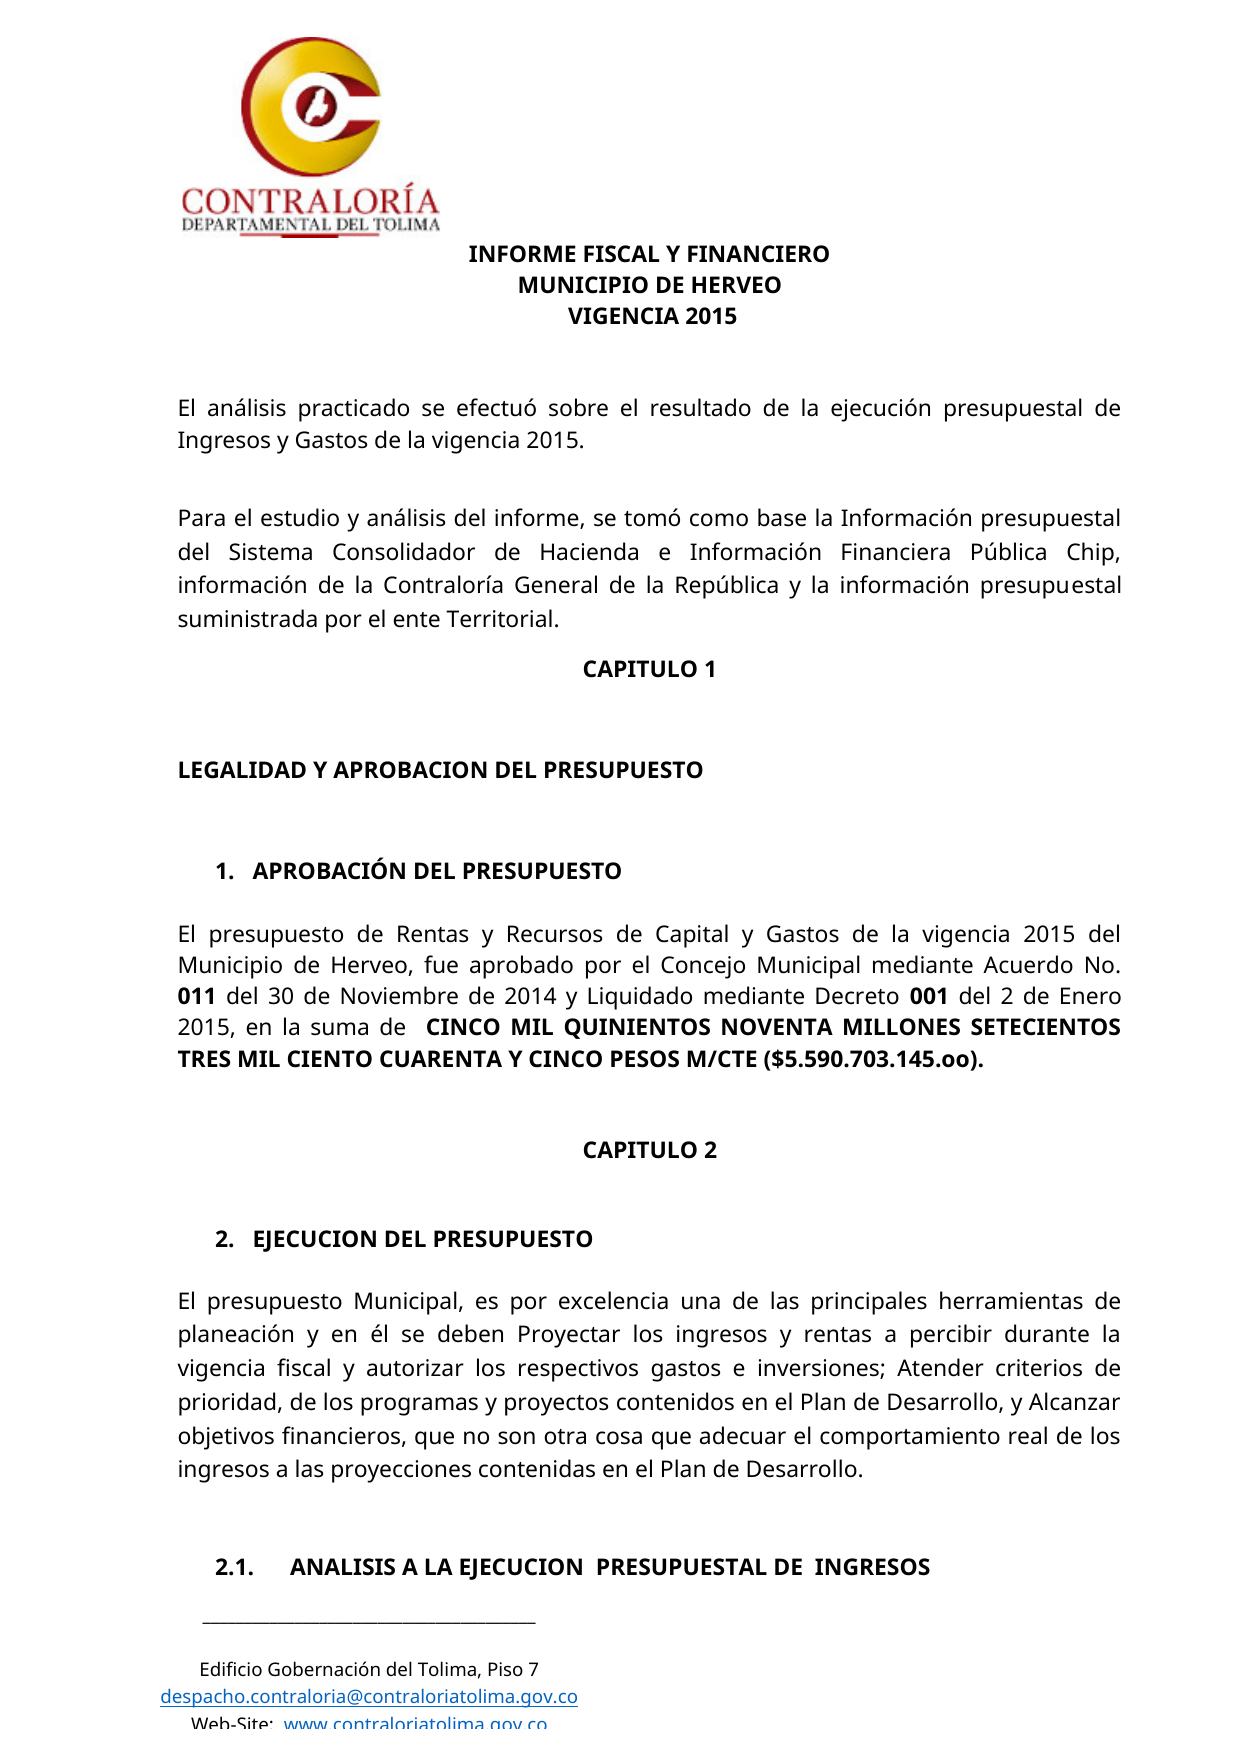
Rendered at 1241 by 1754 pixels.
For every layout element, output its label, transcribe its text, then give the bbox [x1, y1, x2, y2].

text VIGENCIA 2015 [177, 300, 1122, 331]
text CAPITULO 1 [177, 653, 1122, 684]
picture [182, 37, 441, 238]
text CAPITULO 2 [177, 1135, 1122, 1164]
text Para el estudio y análisis del informe, se tomó como base la Información presupuestal del Sistema Consolidador de Hacienda e Información Financiera Pública Chip, información de la Contraloría General de la República y la información presupuestal suministrada por el ente Territorial. [177, 502, 1122, 634]
text El presupuesto de Rentas y Recursos de Capital y Gastos de la vigencia 2015 del Municipio de Herveo, fue aprobado por el Concejo Municipal mediante Acuerdo No. 011 del 30 de Noviembre de 2014 y Liquidado mediante Decreto 001 del 2 de Enero 2015, en la suma de CINCO MIL QUINIENTOS NOVENTA MILLONES SETECIENTOS TRES MIL CIENTO CUARENTA Y CINCO PESOS M/CTE ($5.590.703.145.oo). [177, 917, 1122, 1074]
subtitle El análisis practicado se efectuó sobre el resultado de la ejecución presupuestal de Ingresos y Gastos de la vigencia 2015. [177, 392, 1122, 455]
list EJECUCION DEL PRESUPUESTO [215, 1224, 1122, 1253]
subtitle APROBACIÓN DEL PRESUPUESTO [215, 855, 1122, 886]
list ANALISIS A LA EJECUCION PRESUPUESTAL DE INGRESOS [215, 1551, 1122, 1582]
text El presupuesto Municipal, es por excelencia una de las principales herramientas de planeación y en él se deben Proyectar los ingresos y rentas a percibir durante la vigencia fiscal y autorizar los respectivos gastos e inversiones; Atender criterios de prioridad, de los programas y proyectos contenidos en el Plan de Desarrollo, y Alcanzar objetivos financieros, que no son otra cosa que adecuar el comportamiento real de los ingresos a las proyecciones contenidas en el Plan de Desarrollo. [177, 1285, 1122, 1485]
text MUNICIPIO DE HERVEO [177, 269, 1122, 300]
text LEGALIDAD Y APROBACION DEL PRESUPUESTO [177, 754, 1122, 785]
text INFORME FISCAL Y FINANCIERO [177, 237, 1122, 269]
